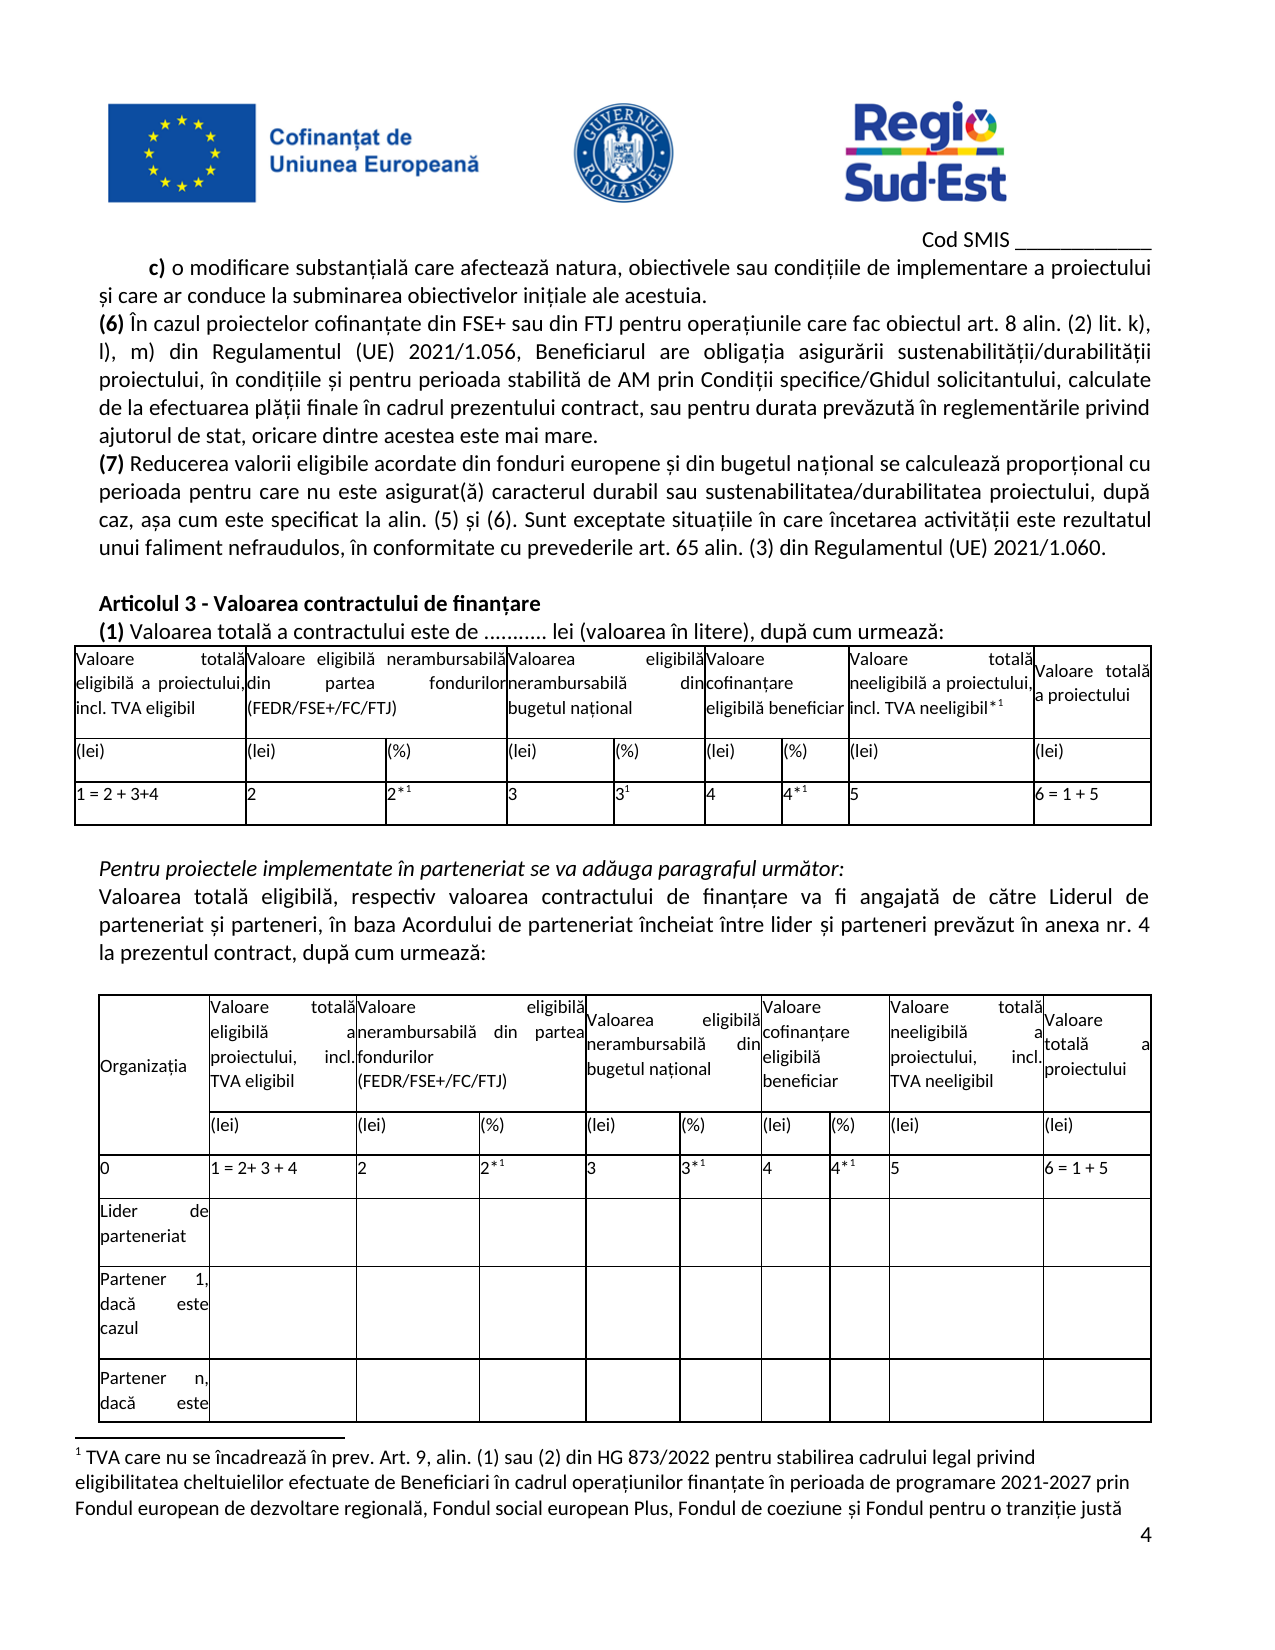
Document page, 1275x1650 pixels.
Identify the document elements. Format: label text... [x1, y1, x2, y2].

table_header Organizaţia [100, 996, 209, 1154]
text Pentru proiectele implementate în parteneriat se va adăuga paragraful următor: [98, 854, 1152, 882]
table_cell [681, 1360, 761, 1421]
table_cell [681, 1267, 761, 1358]
table_cell (lei) [587, 1113, 679, 1154]
table_cell [587, 1267, 679, 1358]
table_header Valoare totală a proiectului [1035, 647, 1150, 738]
table_header Valoare totală neeligibilă a proiectului, incl. TVA neeligibil [890, 996, 1043, 1111]
table_cell 6 = 1 + 5 [1044, 1156, 1150, 1198]
table_cell (lei) [890, 1113, 1043, 1154]
table_cell 4 [762, 1156, 829, 1198]
table_cell [357, 1267, 479, 1358]
table_cell 4*1 [783, 783, 848, 824]
table_cell [762, 1360, 829, 1421]
table_cell 2 [247, 783, 385, 824]
table_cell [357, 1199, 479, 1266]
table_cell 2*1 [480, 1156, 585, 1198]
table_cell [1044, 1199, 1150, 1266]
table_cell (%) [387, 739, 506, 781]
table_cell (%) [480, 1113, 585, 1154]
table_cell [210, 1360, 356, 1421]
table_cell Partener 1, dacă este cazul [100, 1267, 209, 1358]
table_cell 0 [100, 1156, 209, 1198]
table_cell [210, 1267, 356, 1358]
table_cell 2* [387, 783, 506, 824]
text (7) Reducerea valorii eligibile acordate din fonduri europene şi din bugetul naţional se calculează proporţional cu perioada pentru care nu este asigurat(ă) caracterul durabil sau sustenabilitatea/durabilitatea proiectului, după caz, aşa cum este specificat la alin. (5) şi (6). Sunt exceptate situaţiile în care încetarea activităţii este rezultatul unui faliment nefraudulos, în conformitate cu prevederile art. 65 alin. (3) din Regulamentul (UE) 2021/1.060. [98, 449, 1152, 561]
table_cell 3 [587, 1156, 679, 1198]
text (1) Valoarea totală a contractului este de ........... lei (valoarea în litere), după cum urmează: [98, 617, 1152, 645]
table_cell 1 = 2 + 3+4 [76, 783, 245, 824]
table_header Valoare totală eligibilă a proiectului, incl. TVA eligibil [76, 647, 245, 738]
table_cell (%) [615, 739, 704, 781]
text (6) În cazul proiectelor cofinanţate din FSE+ sau din FTJ pentru operaţiunile care fac obiectul art. 8 alin. (2) lit. k), l), m) din Regulamentul (UE) 2021/1.056, Beneficiarul are obligaţia asigurării sustenabilităţii/durabilităţii proiectului, în condiţiile şi pentru perioada stabilită de AM prin Condiţii specifice/Ghidul solicitantului, calculate de la efectuarea plăţii finale în cadrul prezentului contract, sau pentru durata prevăzută în reglementările privind ajutorul de stat, oricare dintre acestea este mai mare. [98, 309, 1152, 449]
table_cell 31 [615, 783, 704, 824]
table_cell [1044, 1267, 1150, 1358]
table_cell [890, 1360, 1043, 1421]
table_cell [210, 1199, 356, 1266]
table_cell [357, 1360, 479, 1421]
table_cell (lei) [357, 1113, 479, 1154]
table_header Valoare totală eligibilă a proiectului, incl. TVA eligibil [210, 996, 356, 1111]
table_cell 3*1 [681, 1156, 761, 1198]
table_cell (lei) [762, 1113, 829, 1154]
table_cell 5 [890, 1156, 1043, 1198]
table_cell [587, 1199, 679, 1266]
table_cell 3 [508, 783, 613, 824]
text Valoarea totală eligibilă, respectiv valoarea contractului de finanțare va fi angajată de către Liderul de parteneriat și parteneri, în baza Acordului de parteneriat încheiat între lider și parteneri prevăzut în anexa nr. 4 la prezentul contract, după cum urmează: [98, 882, 1152, 966]
table_cell (%) [783, 739, 848, 781]
table_cell 4 [706, 783, 781, 824]
text c) o modificare substanţială care afectează natura, obiectivele sau condiţiile de implementare a proiectului şi care ar conduce la subminarea obiectivelor iniţiale ale acestuia. [98, 253, 1152, 309]
table_cell (lei) [1035, 739, 1150, 781]
table_header Valoare eligibilă nerambursabilă din partea fondurilor (FEDR/FSE+/FC/FTJ) [357, 996, 585, 1111]
table_cell (%) [681, 1113, 761, 1154]
picture [75, 73, 1040, 225]
text Articolul 3 - Valoarea contractului de finanţare [98, 589, 1152, 617]
table_cell [831, 1199, 889, 1266]
table_cell 6 = 1 + 5 [1035, 783, 1150, 824]
table_cell [762, 1267, 829, 1358]
table_cell 1 = 2+ 3 + 4 [210, 1156, 356, 1198]
table_cell (lei) [210, 1113, 356, 1154]
table_header Valoare cofinanţare eligibilă beneficiar [706, 647, 848, 738]
table_header Valoarea eligibilă nerambursabilă din bugetul naţional [587, 996, 761, 1111]
table_header Valoare cofinanţare eligibilă beneficiar [762, 996, 889, 1111]
table_cell 2 [357, 1156, 479, 1198]
table_cell (lei) [247, 739, 385, 781]
table_cell (lei) [508, 739, 613, 781]
table_cell [831, 1267, 889, 1358]
table_cell [890, 1199, 1043, 1266]
table_cell (lei) [850, 739, 1033, 781]
table_cell [480, 1267, 585, 1358]
table_cell [890, 1267, 1043, 1358]
table_cell 4*1 [831, 1156, 889, 1198]
table_cell [681, 1199, 761, 1266]
table_cell 5 [850, 783, 1033, 824]
table_cell [480, 1199, 585, 1266]
table_header Valoarea eligibilă nerambursabilă din bugetul naţional [508, 647, 704, 738]
table_cell [587, 1360, 679, 1421]
table_cell (lei) [76, 739, 245, 781]
table_cell [831, 1360, 889, 1421]
table_cell [762, 1199, 829, 1266]
table_cell [480, 1360, 585, 1421]
table_header Valoare eligibilă nerambursabilă din partea fondurilor (FEDR/FSE+/FC/FTJ) [247, 647, 506, 738]
table_cell (lei) [706, 739, 781, 781]
table_cell (lei) [1044, 1113, 1150, 1154]
table_cell Partener n, dacă este cazul [100, 1360, 209, 1421]
table_header Valoare totală neeligibilă a proiectului, incl. TVA neeligibil*1 [850, 647, 1033, 738]
table_cell Lider de parteneriat [100, 1199, 209, 1266]
table_cell (%) [831, 1113, 889, 1154]
table_cell [1044, 1360, 1150, 1421]
table_header Valoare totală a proiectului [1044, 996, 1150, 1111]
